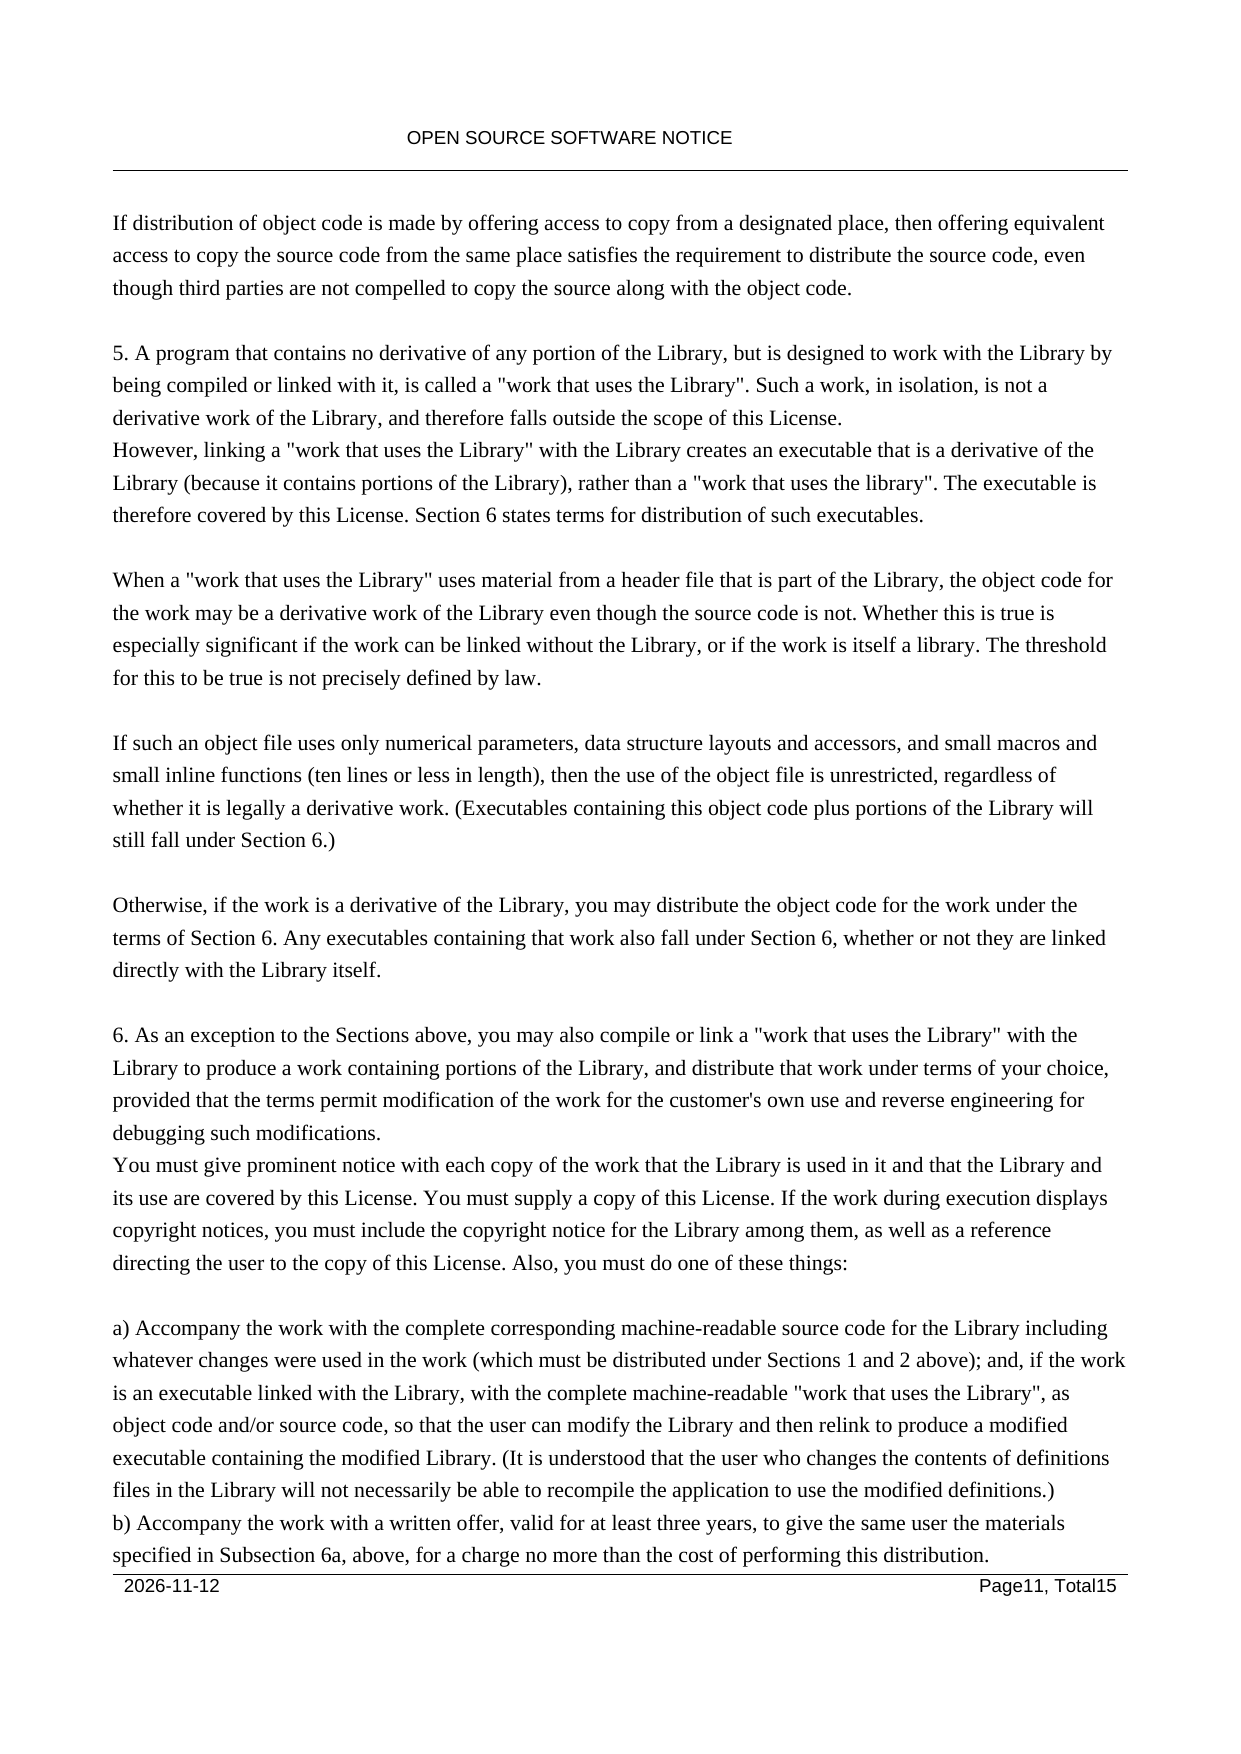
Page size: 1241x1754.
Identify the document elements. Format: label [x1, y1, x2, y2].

text [112, 206, 1128, 1571]
